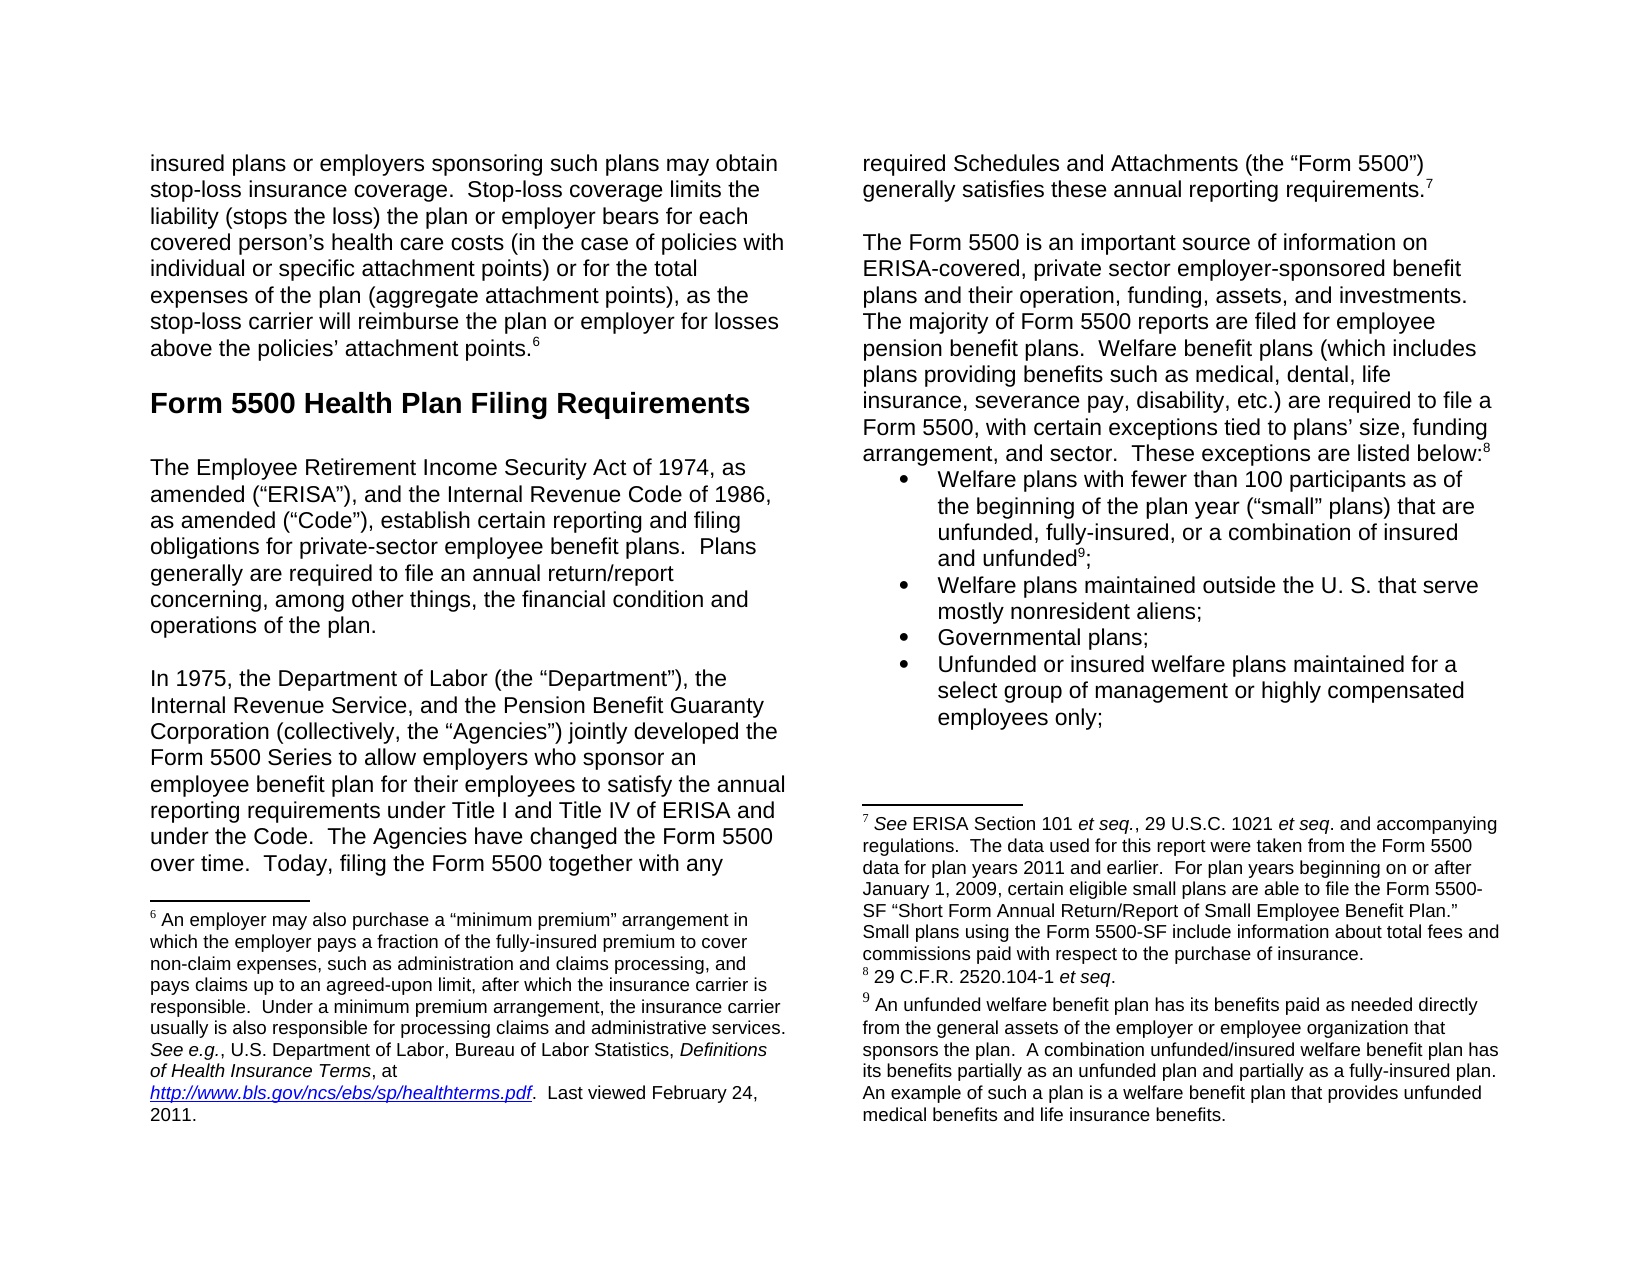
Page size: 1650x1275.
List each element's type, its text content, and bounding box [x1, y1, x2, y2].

list Welfare plans maintained outside the that serve mostly nonresident aliens; [900, 572, 1500, 624]
list Governmental plans; [900, 624, 1500, 651]
text The Form 5500 is an important source of information on ERISA-covered, private sector employer-sponsored benefit plans and their operation, funding, assets, and investments. The majority of Form 5500 reports are filed for employee pension benefit plans. Welfare benefit plans (which includes plans providing benefits such as medical, dental, life insurance, severance pay, disability, etc.) are required to file a Form 5500, with certain exceptions tied to plans’ size, funding arrangement, and sector. These exceptions are listed below: [862, 229, 1500, 466]
subtitle Form 5500 Health Plan Filing Requirements [150, 386, 787, 419]
list Welfare plans with fewer than 100 participants as of the beginning of the plan year (“small” plans) that are unfunded, fully-insured, or a combination of insured and unfunded; [900, 466, 1500, 572]
text The Employee Retirement Income Security Act of 1974, as amended (“ERISA”), and the Internal Revenue Code of 1986, as amended (“Code”), establish certain reporting and filing obligations for private-sector employee benefit plans. Plans generally are required to file an annual return/report concerning, among other things, the financial condition and operations of the plan. [150, 454, 787, 639]
list Unfunded or insured welfare plans maintained for a select group of management or highly compensated employees only; [900, 651, 1500, 730]
text In 1975, the Department of Labor (the “Department”), the Internal Revenue Service, and the Pension Benefit Guaranty Corporation (collectively, the “Agencies”) jointly developed the Form 5500 Series to allow employers who sponsor an employee benefit plan for their employees to satisfy the annual reporting requirements under Title I and Title IV of ERISA and under the Code. The Agencies have changed the Form 5500 over time. Today, filing the Form 5500 together with any required Schedules and Attachments (the “Form 5500”) generally satisfies these annual reporting requirements. [150, 665, 787, 876]
